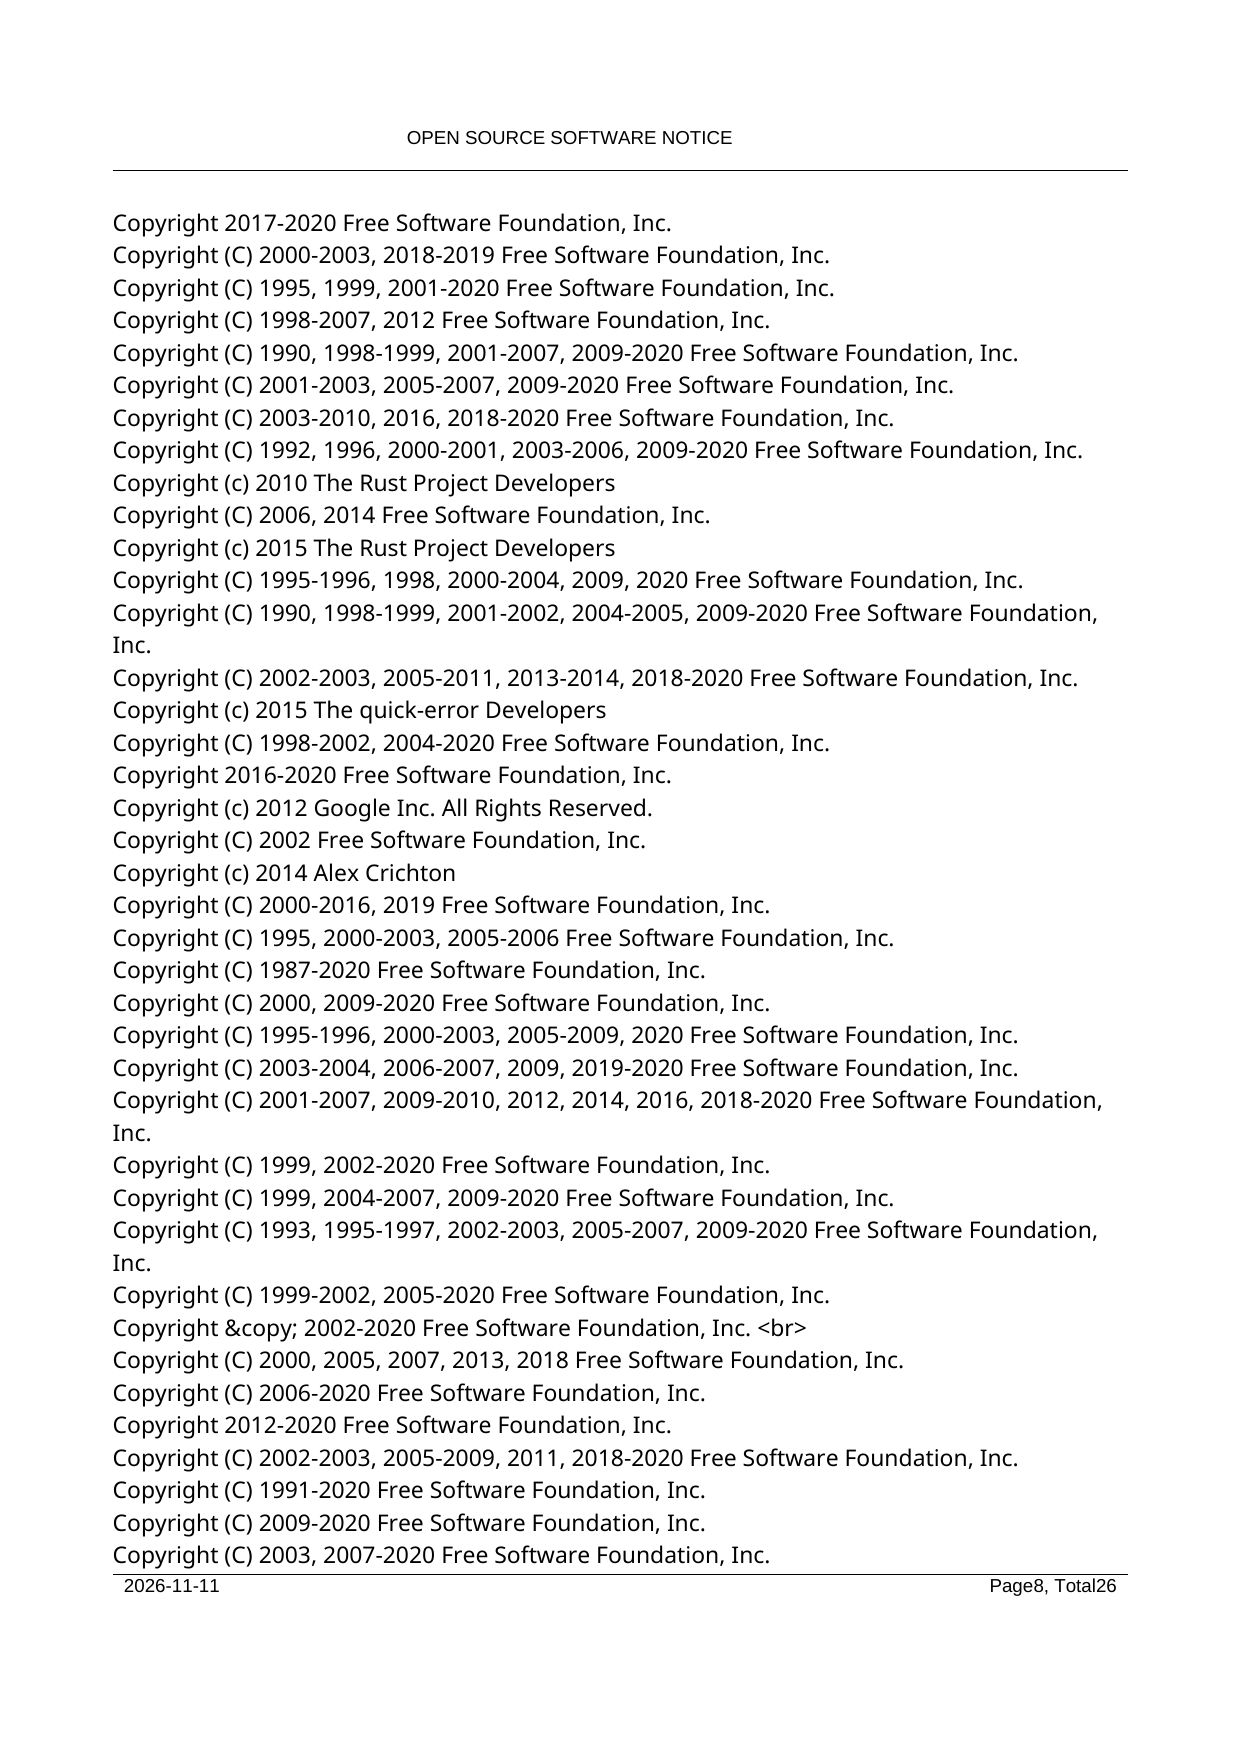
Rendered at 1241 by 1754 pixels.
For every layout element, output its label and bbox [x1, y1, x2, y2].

text [112, 206, 1128, 1571]
